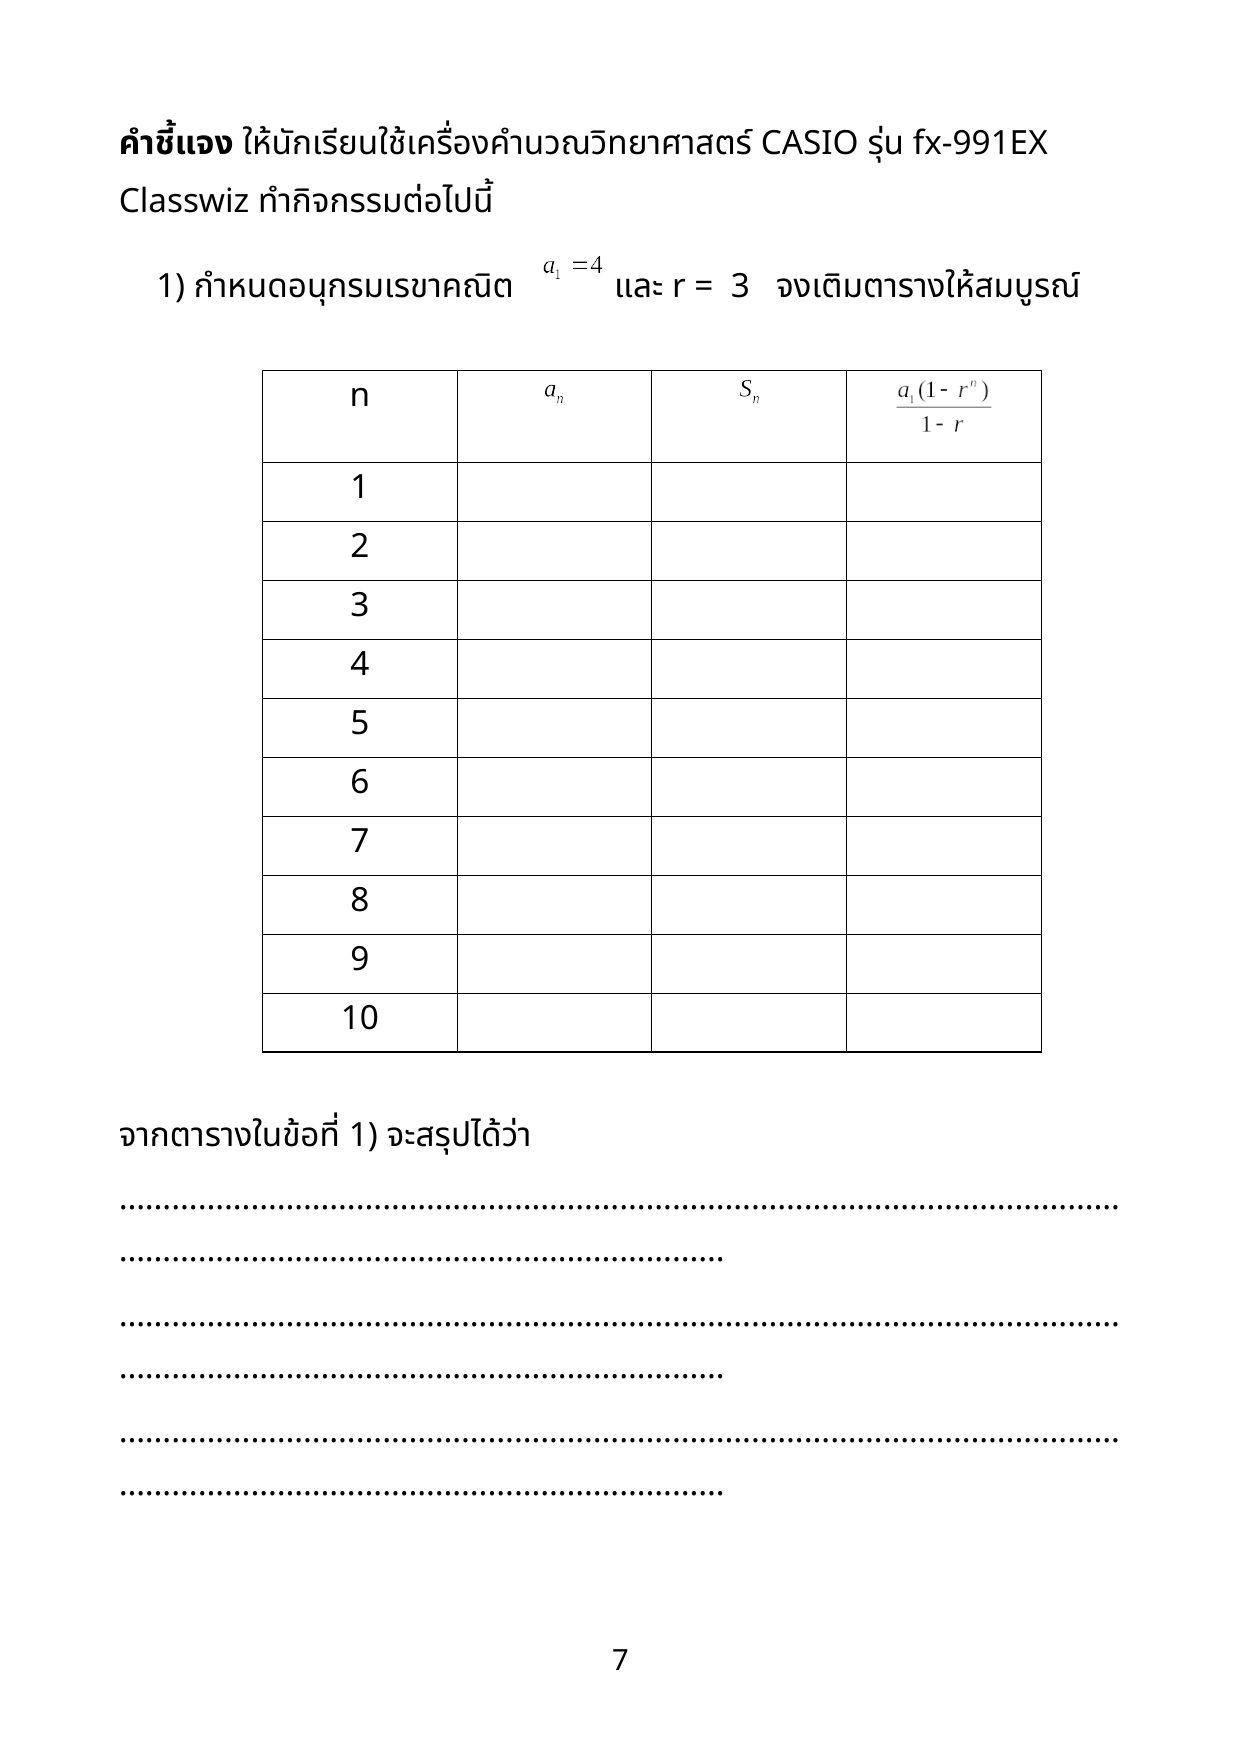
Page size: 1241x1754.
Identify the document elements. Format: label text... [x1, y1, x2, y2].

table_header [652, 371, 846, 462]
table_cell [847, 640, 1041, 698]
table_cell 2 [263, 522, 457, 580]
text ………………………………………………………………………………………………………………………………………………………………… [118, 1290, 1122, 1388]
table_cell [458, 876, 651, 933]
table_cell 5 [263, 699, 457, 757]
table_cell [847, 876, 1041, 933]
table_cell 8 [263, 876, 457, 933]
table_cell 1 [263, 463, 457, 521]
table_header [847, 371, 1041, 462]
table_cell [652, 876, 846, 933]
text จากตารางในข้อที่ 1) จะสรุปได้ว่า [118, 1110, 1122, 1161]
table_cell [847, 463, 1041, 521]
table_cell [652, 817, 846, 874]
table_cell [458, 699, 651, 757]
table_cell 9 [263, 935, 457, 992]
list กำหนดอนุกรมเรขาคณิต และ r = 3 จงเติมตารางให้สมบูรณ์ [156, 247, 1122, 312]
table_cell [458, 522, 651, 580]
table_cell [847, 758, 1041, 816]
table_cell [458, 758, 651, 816]
table_cell [652, 463, 846, 521]
table_cell [847, 699, 1041, 757]
table_cell 6 [263, 758, 457, 816]
table_header [458, 371, 651, 462]
table_cell [458, 581, 651, 639]
text คำชี้แจง ให้นักเรียนใช้เครื่องคำนวณวิทยาศาสตร์ CASIO รุ่น fx-991EX Classwiz ทำกิจกรรมต่อไปนี้ [118, 118, 1122, 227]
table_cell [652, 758, 846, 816]
table_cell [458, 817, 651, 874]
table_cell 7 [263, 817, 457, 874]
table_cell [652, 522, 846, 580]
table_cell [458, 640, 651, 698]
text ………………………………………………………………………………………………………………………………………………………………… [118, 1173, 1122, 1271]
text ………………………………………………………………………………………………………………………………………………………………… [118, 1407, 1122, 1505]
table_cell 10 [263, 994, 457, 1051]
table_cell [652, 935, 846, 992]
table_header n [263, 371, 457, 462]
table_cell [458, 935, 651, 992]
table_cell [652, 994, 846, 1051]
table_cell [458, 994, 651, 1051]
table_cell [847, 935, 1041, 992]
table_cell [847, 581, 1041, 639]
table_cell [847, 994, 1041, 1051]
table_cell 4 [263, 640, 457, 698]
table_cell [458, 463, 651, 521]
table_cell [847, 817, 1041, 874]
table_cell 3 [263, 581, 457, 639]
table_cell [652, 699, 846, 757]
table_cell [652, 640, 846, 698]
table_cell [652, 581, 846, 639]
table_cell [847, 522, 1041, 580]
